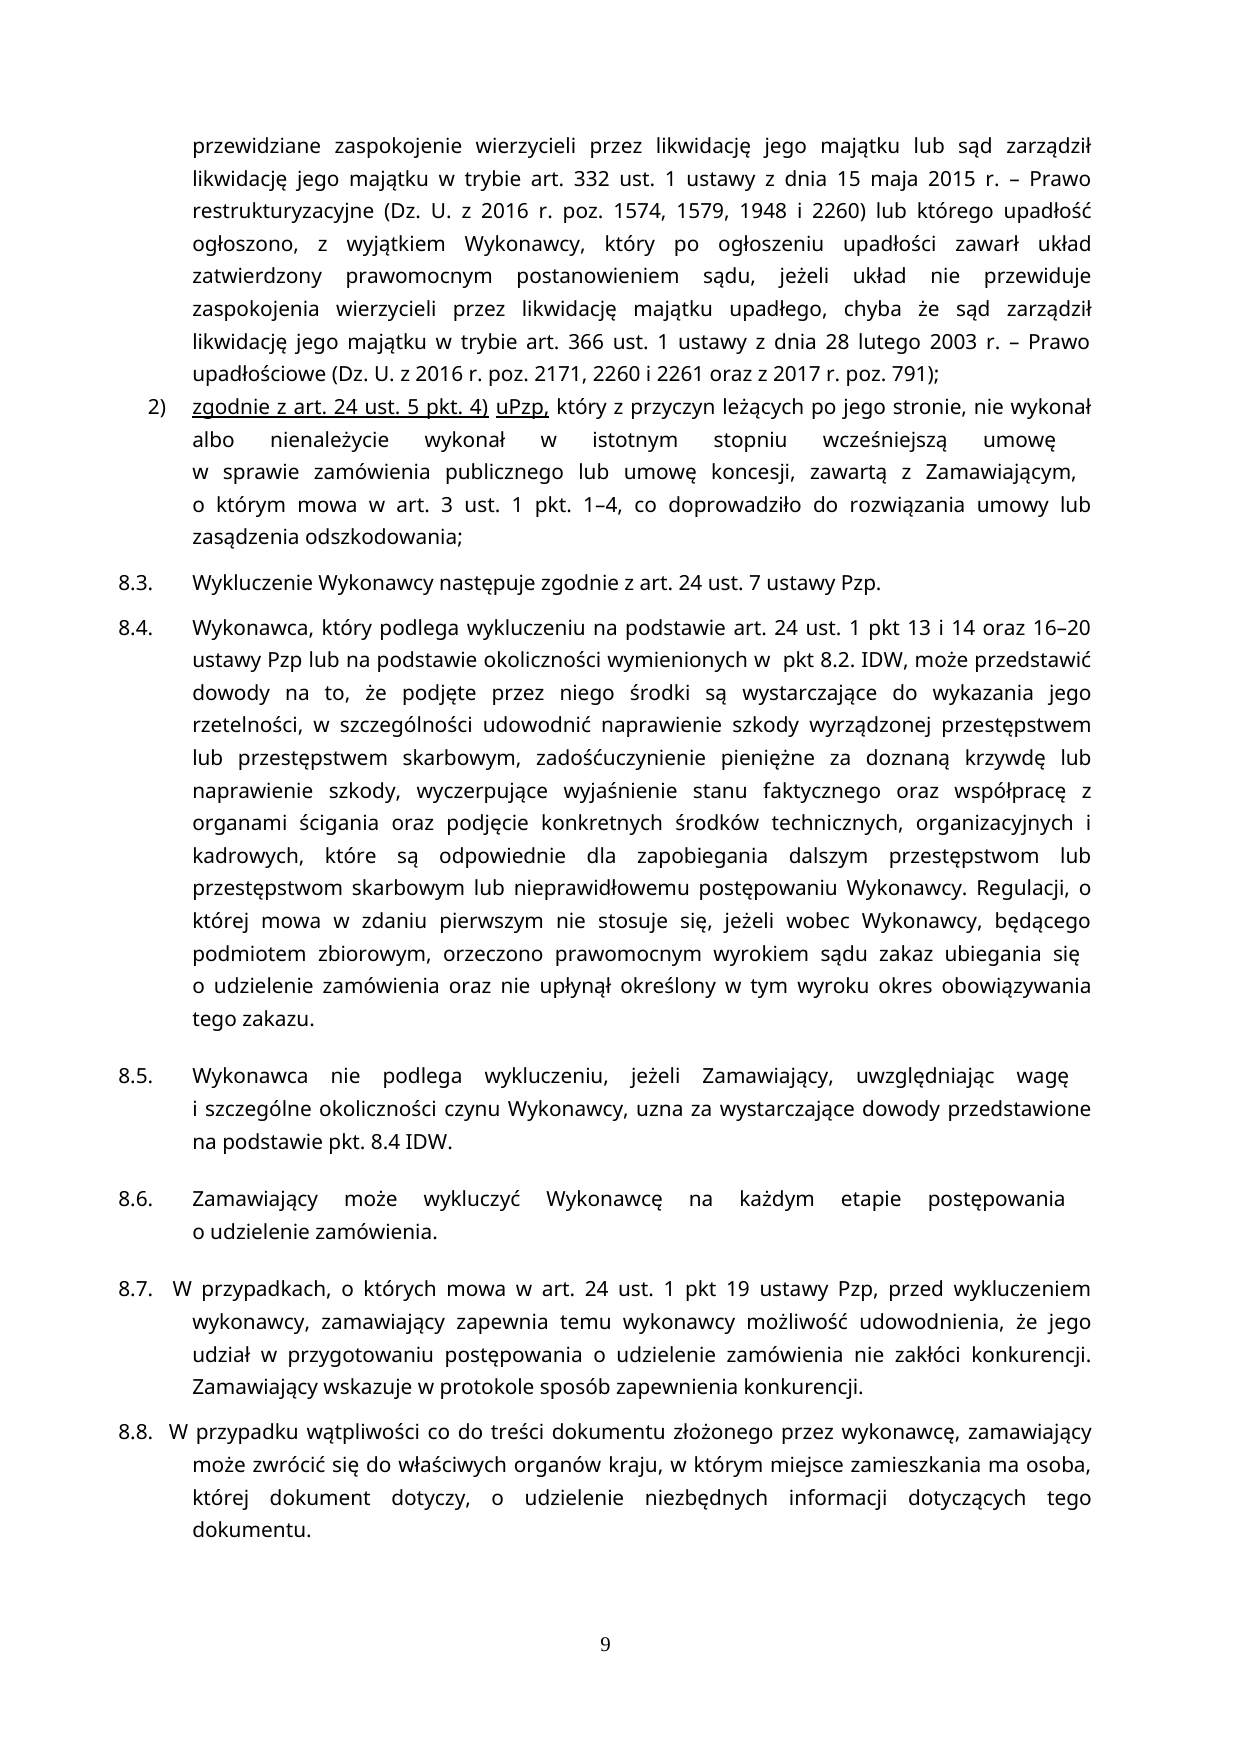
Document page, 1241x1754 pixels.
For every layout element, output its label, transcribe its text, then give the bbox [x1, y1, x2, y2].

text 8.6. Zamawiający może wykluczyć Wykonawcę na każdym etapie postępowania o udzielenie zamówienia. [118, 1184, 1092, 1245]
text 8.7. W przypadkach, o których mowa w art. 24 ust. 1 pkt 19 ustawy Pzp, przed wykluczeniem wykonawcy, zamawiający zapewnia temu wykonawcy możliwość udowodnienia, że jego udział w przygotowaniu postępowania o udzielenie zamówienia nie zakłóci konkurencji. Zamawiający wskazuje w protokole sposób zapewnienia konkurencji. [118, 1274, 1092, 1401]
list 8.8. W przypadku wątpliwości co do treści dokumentu złożonego przez wykonawcę, zamawiający może zwrócić się do właściwych organów kraju, w którym miejsce zamieszkania ma osoba, której dokument dotyczy, o udzielenie niezbędnych informacji dotyczących tego dokumentu. [118, 1417, 1092, 1544]
text 8.4. Wykonawca, który podlega wykluczeniu na podstawie art. 24 ust. 1 pkt 13 i 14 oraz 16–20 ustawy Pzp lub na podstawie okoliczności wymienionych w pkt 8.2. IDW, może przedstawić dowody na to, że podjęte przez niego środki są wystarczające do wykazania jego rzetelności, w szczególności udowodnić naprawienie szkody wyrządzonej przestępstwem lub przestępstwem skarbowym, zadośćuczynienie pieniężne za doznaną krzywdę lub naprawienie szkody, wyczerpujące wyjaśnienie stanu faktycznego oraz współpracę z organami ścigania oraz podjęcie konkretnych środków technicznych, organizacyjnych i kadrowych, które są odpowiednie dla zapobiegania dalszym przestępstwom lub przestępstwom skarbowym lub nieprawidłowemu postępowaniu Wykonawcy. Regulacji, o której mowa w zdaniu pierwszym nie stosuje się, jeżeli wobec Wykonawcy, będącego podmiotem zbiorowym, orzeczono prawomocnym wyrokiem sądu zakaz ubiegania się o udzielenie zamówienia oraz nie upłynął określony w tym wyroku okres obowiązywania tego zakazu. [118, 613, 1092, 1032]
text 8.5. Wykonawca nie podlega wykluczeniu, jeżeli Zamawiający, uwzględniając wagę i szczególne okoliczności czynu Wykonawcy, uzna za wystarczające dowody przedstawione na podstawie pkt. 8.4 IDW. [118, 1062, 1092, 1155]
text 2) zgodnie z art. 24 ust. 5 pkt. 4) uPzp, który z przyczyn leżących po jego stronie, nie wykonał albo nienależycie wykonał w istotnym stopniu wcześniejszą umowę w sprawie zamówienia publicznego lub umowę koncesji, zawartą z Zamawiającym, o którym mowa w art. 3 ust. 1 pkt. 1–4, co doprowadziło do rozwiązania umowy lub zasądzenia odszkodowania; [148, 392, 1092, 551]
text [148, 131, 1092, 388]
text 8.3. Wykluczenie Wykonawcy następuje zgodnie z art. 24 ust. 7 ustawy Pzp. [118, 568, 1092, 596]
